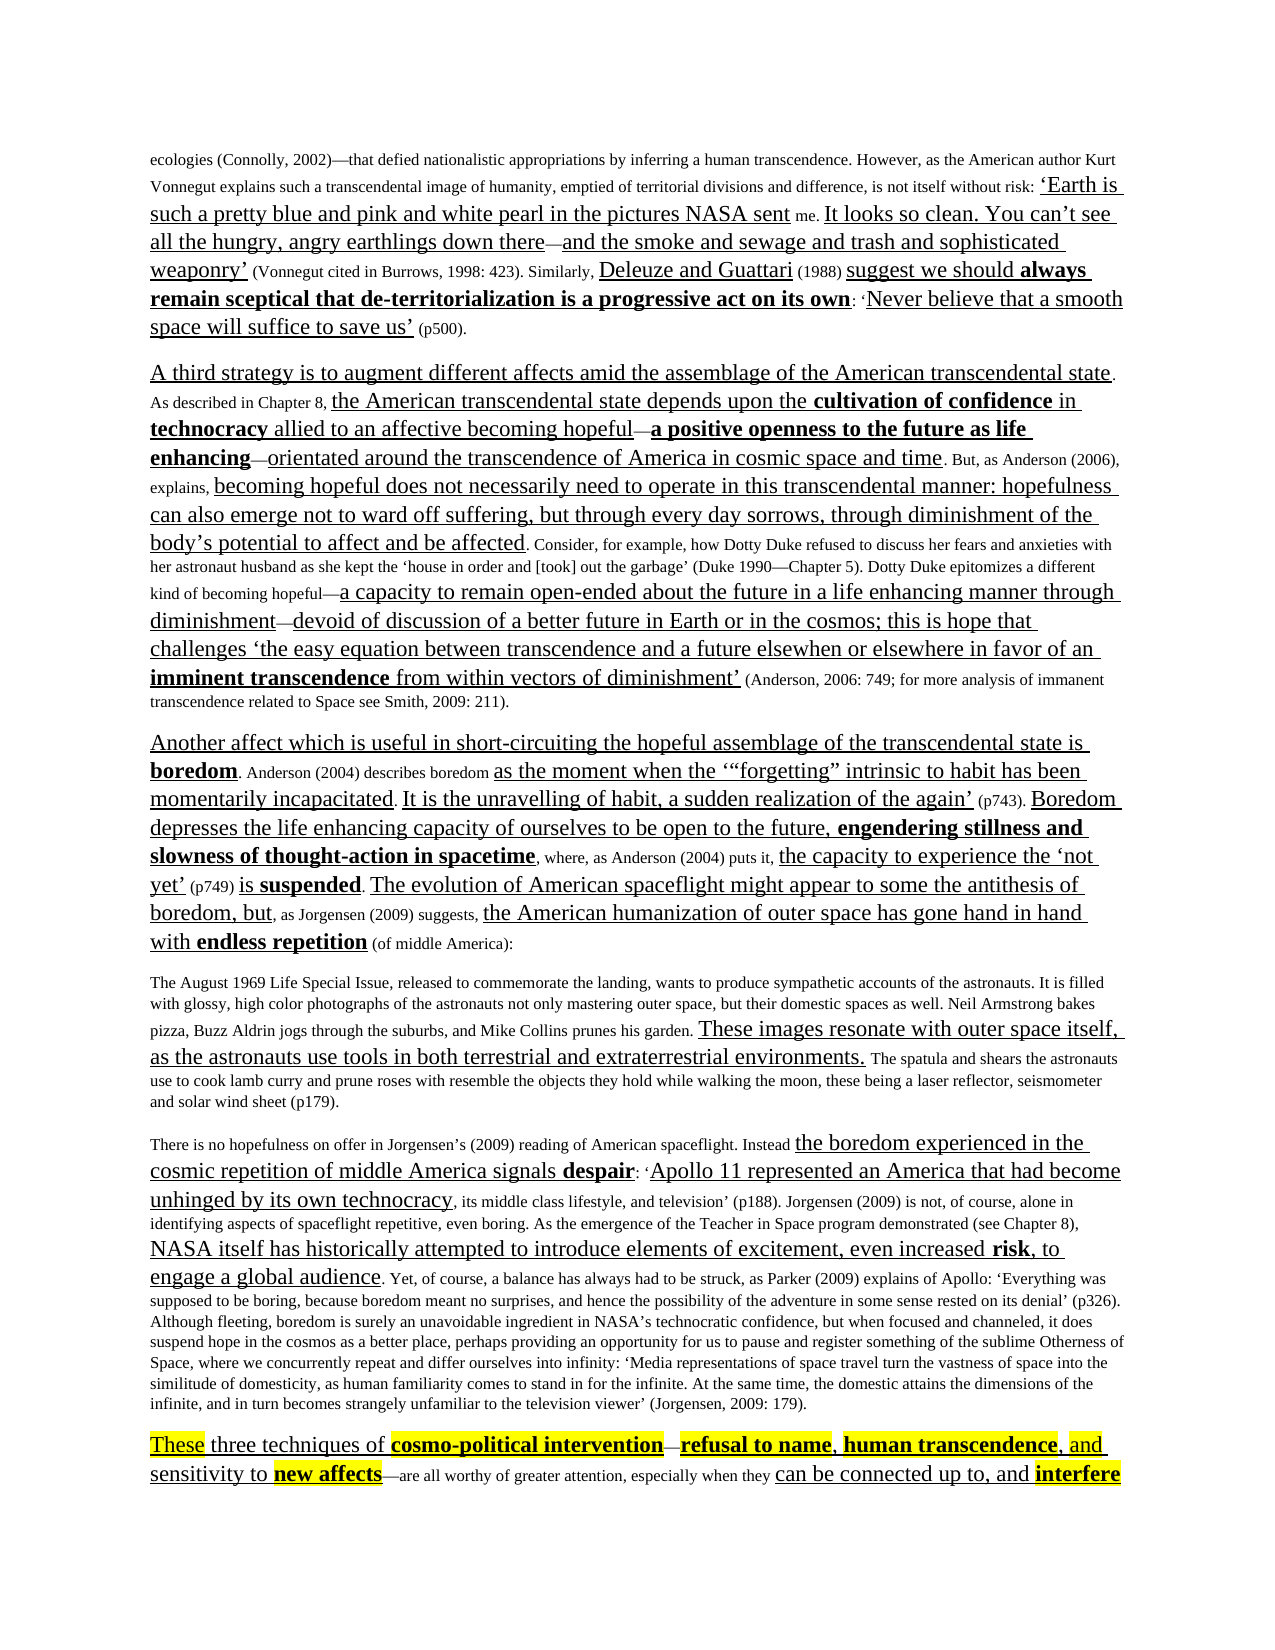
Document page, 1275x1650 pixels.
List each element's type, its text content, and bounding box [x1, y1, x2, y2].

text Another affect which is useful in short-circuiting the hopeful assemblage of the transcendental state is boredom. Anderson (2004) describes boredom as the moment when the ‘“forgetting” intrinsic to habit has been momentarily incapacitated. It is the unravelling of habit, a sudden realization of the again’ (p743). Boredom depresses the life enhancing capacity of ourselves to be open to the future, engendering stillness and slowness of thought-action in spacetime, where, as Anderson (2004) puts it, the capacity to experience the ‘not yet’ (p749) is suspended. The evolution of American spaceflight might appear to some the antithesis of boredom, but, as Jorgensen (2009) suggests, the American humanization of outer space has gone hand in hand with endless repetition (of middle America): [150, 729, 1125, 954]
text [150, 1431, 1125, 1486]
text The August 1969 Life Special Issue, released to commemorate the landing, wants to produce sympathetic accounts of the astronauts. It is filled with glossy, high color photographs of the astronauts not only mastering outer space, but their domestic spaces as well. Neil Armstrong bakes pizza, Buzz Aldrin jogs through the suburbs, and Mike Collins prunes his garden. These images resonate with outer space itself, as the astronauts use tools in both terrestrial and extraterrestrial environments. The spatula and shears the astronauts use to cook lamb curry and prune roses with resemble the objects they hold while walking the moon, these being a laser reflector, seismometer and solar wind sheet (p179). [150, 973, 1125, 1111]
text There is no hopefulness on offer in Jorgensen’s (2009) reading of American spaceflight. Instead the boredom experienced in the cosmic repetition of middle America signals despair: ‘Apollo 11 represented an America that had become unhinged by its own technocracy, its middle class lifestyle, and television’ (p188). Jorgensen (2009) is not, of course, alone in identifying aspects of spaceflight repetitive, even boring. As the emergence of the Teacher in Space program demonstrated (see Chapter 8), NASA itself has historically attempted to introduce elements of excitement, even increased risk, to engage a global audience. Yet, of course, a balance has always had to be struck, as Parker (2009) explains of Apollo: ‘Everything was supposed to be boring, because boredom meant no surprises, and hence the possibility of the adventure in some sense rested on its denial’ (p326). Although fleeting, boredom is surely an unavoidable ingredient in NASA’s technocratic confidence, but when focused and channeled, it does suspend hope in the cosmos as a better place, perhaps providing an opportunity for us to pause and register something of the sublime Otherness of Space, where we concurrently repeat and differ ourselves into infinity: ‘Media representations of space travel turn the vastness of space into the similitude of domesticity, as human familiarity comes to stand in for the infinite. At the same time, the domestic attains the dimensions of the infinite, and in turn becomes strangely unfamiliar to the television viewer’ (Jorgensen, 2009: 179). [150, 1129, 1125, 1413]
text A third strategy is to augment different affects amid the assemblage of the American transcendental state. As described in Chapter 8, the American transcendental state depends upon the cultivation of confidence in technocracy allied to an affective becoming hopeful—a positive openness to the future as life enhancing—orientated around the transcendence of America in cosmic space and time. But, as Anderson (2006), explains, becoming hopeful does not necessarily need to operate in this transcendental manner: hopefulness can also emerge not to ward off suffering, but through every day sorrows, through diminishment of the body’s potential to affect and be affected. Consider, for example, how Dotty Duke refused to discuss her fears and anxieties with her astronaut husband as she kept the ‘house in order and [took] out the garbage’ (Duke 1990—Chapter 5). Dotty Duke epitomizes a different kind of becoming hopeful—a capacity to remain open-ended about the future in a life enhancing manner through diminishment—devoid of discussion of a better future in Earth or in the cosmos; this is hope that challenges ‘the easy equation between transcendence and a future elsewhen or elsewhere in favor of an imminent transcendence from within vectors of diminishment’ (Anderson, 2006: 749; for more analysis of immanent transcendence related to Space see Smith, 2009: 211). [150, 358, 1125, 711]
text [150, 150, 1125, 340]
